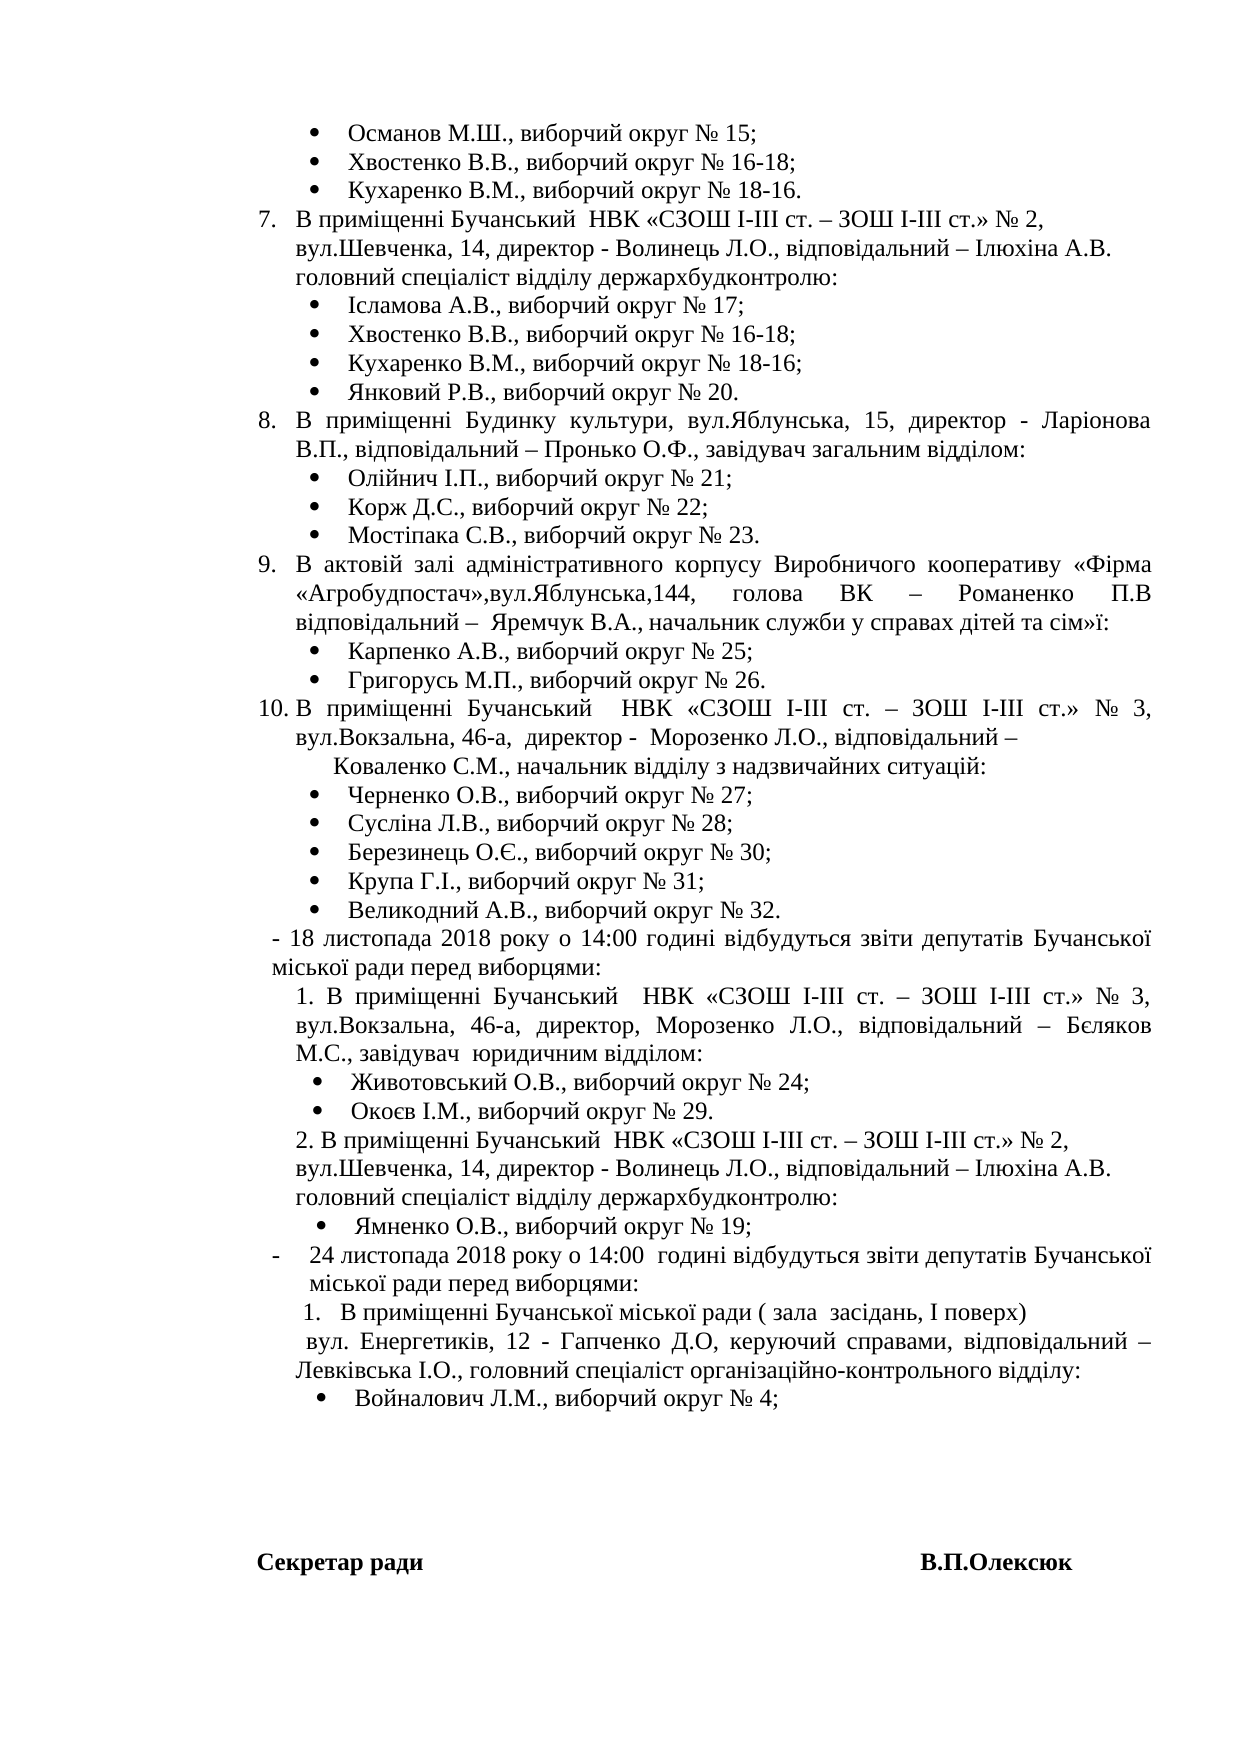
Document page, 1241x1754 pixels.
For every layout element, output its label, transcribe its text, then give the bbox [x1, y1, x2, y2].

list вул. Енергетиків, 12 - Гапченко Д.О, керуючий справами, відповідальний – Левківська І.О., головний спеціаліст організаційно-контрольного відділу: [295, 1326, 1152, 1383]
list Кухаренко В.М., виборчий округ № 18-16; [310, 348, 1152, 377]
list Войналович Л.М., виборчий округ № 4; [317, 1383, 1152, 1412]
list Мостіпака С.В., виборчий округ № 23. [310, 521, 1152, 549]
text Коваленко С.М., начальник відділу з надзвичайних ситуацій: [333, 751, 1152, 780]
list В актовій залі адміністративного корпусу Виробничого кооперативу «Фірма «Агробудпостач»,вул.Яблунська,144, голова ВК – Романенко П.В відповідальний – Яремчук В.А., начальник служби у справах дітей та сім»ї: [258, 549, 1152, 636]
list В приміщенні Бучанський НВК «СЗОШ І-ІІІ ст. – ЗОШ І-ІІІ ст.» № 3, вул.Вокзальна, 46-а, директор - Морозенко Л.О., відповідальний – [258, 693, 1152, 751]
list Черненко О.В., виборчий округ № 27; [310, 780, 1152, 808]
list Хвостенко В.В., виборчий округ № 16-18; [310, 319, 1152, 348]
text 2. В приміщенні Бучанський НВК «СЗОШ І-ІІІ ст. – ЗОШ І-ІІІ ст.» № 2, вул.Шевченка, 14, директор - Волинець Л.О., відповідальний – Ілюхіна А.В. головний спеціаліст відділу держархбудконтролю: [295, 1125, 1152, 1211]
list Животовський О.В., виборчий округ № 24; [313, 1067, 1152, 1096]
list Сусліна Л.В., виборчий округ № 28; [310, 808, 1152, 837]
list Олійнич І.П., виборчий округ № 21; [310, 463, 1152, 492]
list Янковий Р.В., виборчий округ № 20. [310, 377, 1152, 406]
list Кухаренко В.М., виборчий округ № 18-16. [310, 176, 1152, 204]
list Окоєв І.М., виборчий округ № 29. [313, 1096, 1152, 1125]
text Секретар ради В.П.Олексюк [177, 1547, 1152, 1576]
list В приміщенні Бучанської міської ради ( зала засідань, І поверх) [302, 1297, 1152, 1326]
list Ісламова А.В., виборчий округ № 17; [310, 291, 1152, 319]
list 24 листопада 2018 року о 14:00 годині відбудуться звіти депутатів Бучанської міської ради перед виборцями: [272, 1240, 1152, 1297]
list Григорусь М.П., виборчий округ № 26. [310, 665, 1152, 693]
list Ямненко О.В., виборчий округ № 19; [317, 1211, 1152, 1240]
list Березинець О.Є., виборчий округ № 30; [310, 837, 1152, 866]
list Карпенко А.В., виборчий округ № 25; [310, 636, 1152, 665]
list Османов М.Ш., виборчий округ № 15; [310, 118, 1152, 147]
text - 18 листопада 2018 року о 14:00 годині відбудуться звіти депутатів Бучанської міської ради перед виборцями: [272, 923, 1152, 981]
list В приміщенні Бучанський НВК «СЗОШ І-ІІІ ст. – ЗОШ І-ІІІ ст.» № 2, вул.Шевченка, 14, директор - Волинець Л.О., відповідальний – Ілюхіна А.В. головний спеціаліст відділу держархбудконтролю: [258, 204, 1152, 291]
text 1. В приміщенні Бучанський НВК «СЗОШ І-ІІІ ст. – ЗОШ І-ІІІ ст.» № 3, вул.Вокзальна, 46-а, директор, Морозенко Л.О., відповідальний – Бєляков М.С., завідувач юридичним відділом: [295, 981, 1152, 1067]
list Корж Д.С., виборчий округ № 22; [310, 492, 1152, 521]
list Крупа Г.І., виборчий округ № 31; [310, 866, 1152, 895]
list Великодний А.В., виборчий округ № 32. [310, 895, 1152, 923]
list Хвостенко В.В., виборчий округ № 16-18; [310, 147, 1152, 176]
list В приміщенні Будинку культури, вул.Яблунська, 15, директор - Ларіонова В.П., відповідальний – Пронько О.Ф., завідувач загальним відділом: [258, 406, 1152, 463]
